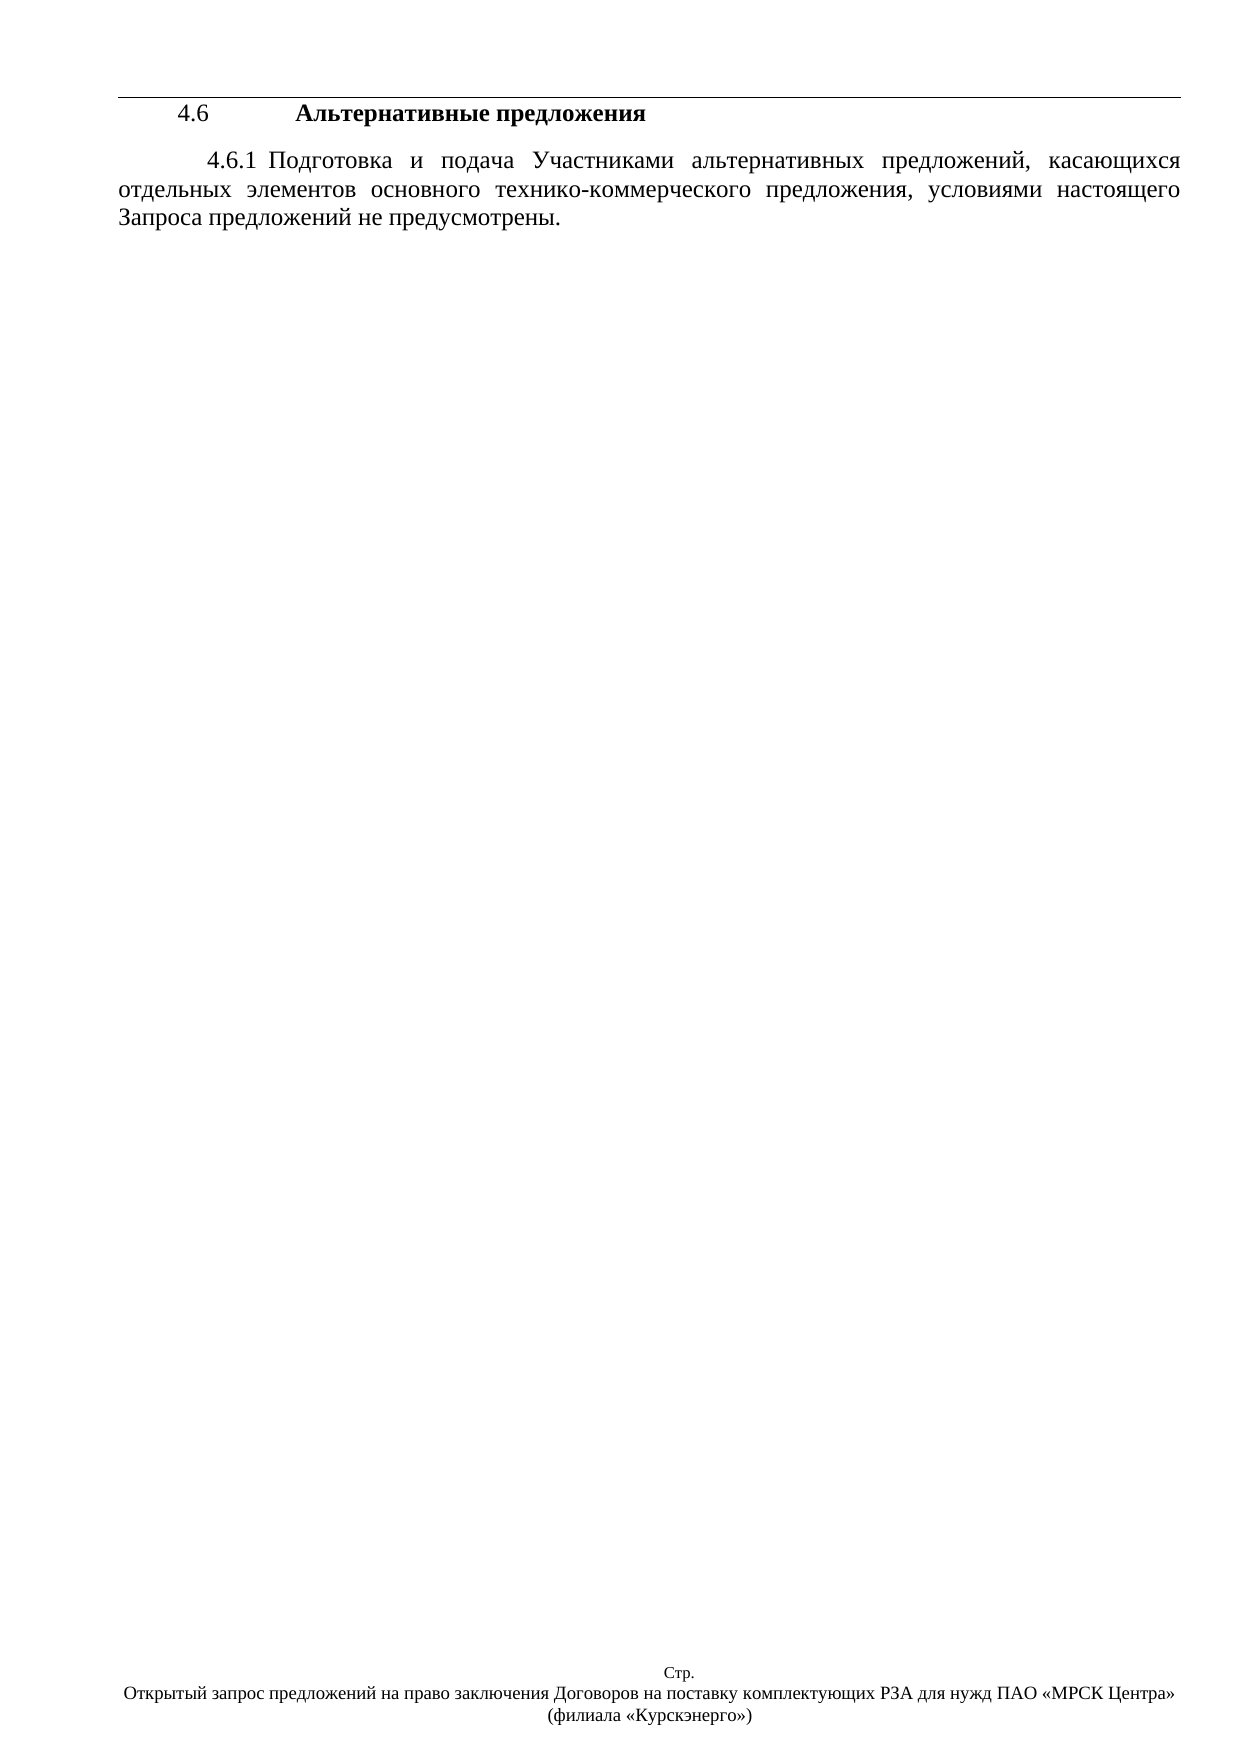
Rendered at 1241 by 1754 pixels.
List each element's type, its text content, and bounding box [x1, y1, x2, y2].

subtitle Подготовка и подача Участниками альтернативных предложений, касающихся отдельных элементов основного технико-коммерческого предложения, условиями настоящего Запроса предложений не предусмотрены. [118, 145, 1181, 231]
subtitle Альтернативные предложения [177, 98, 1181, 127]
